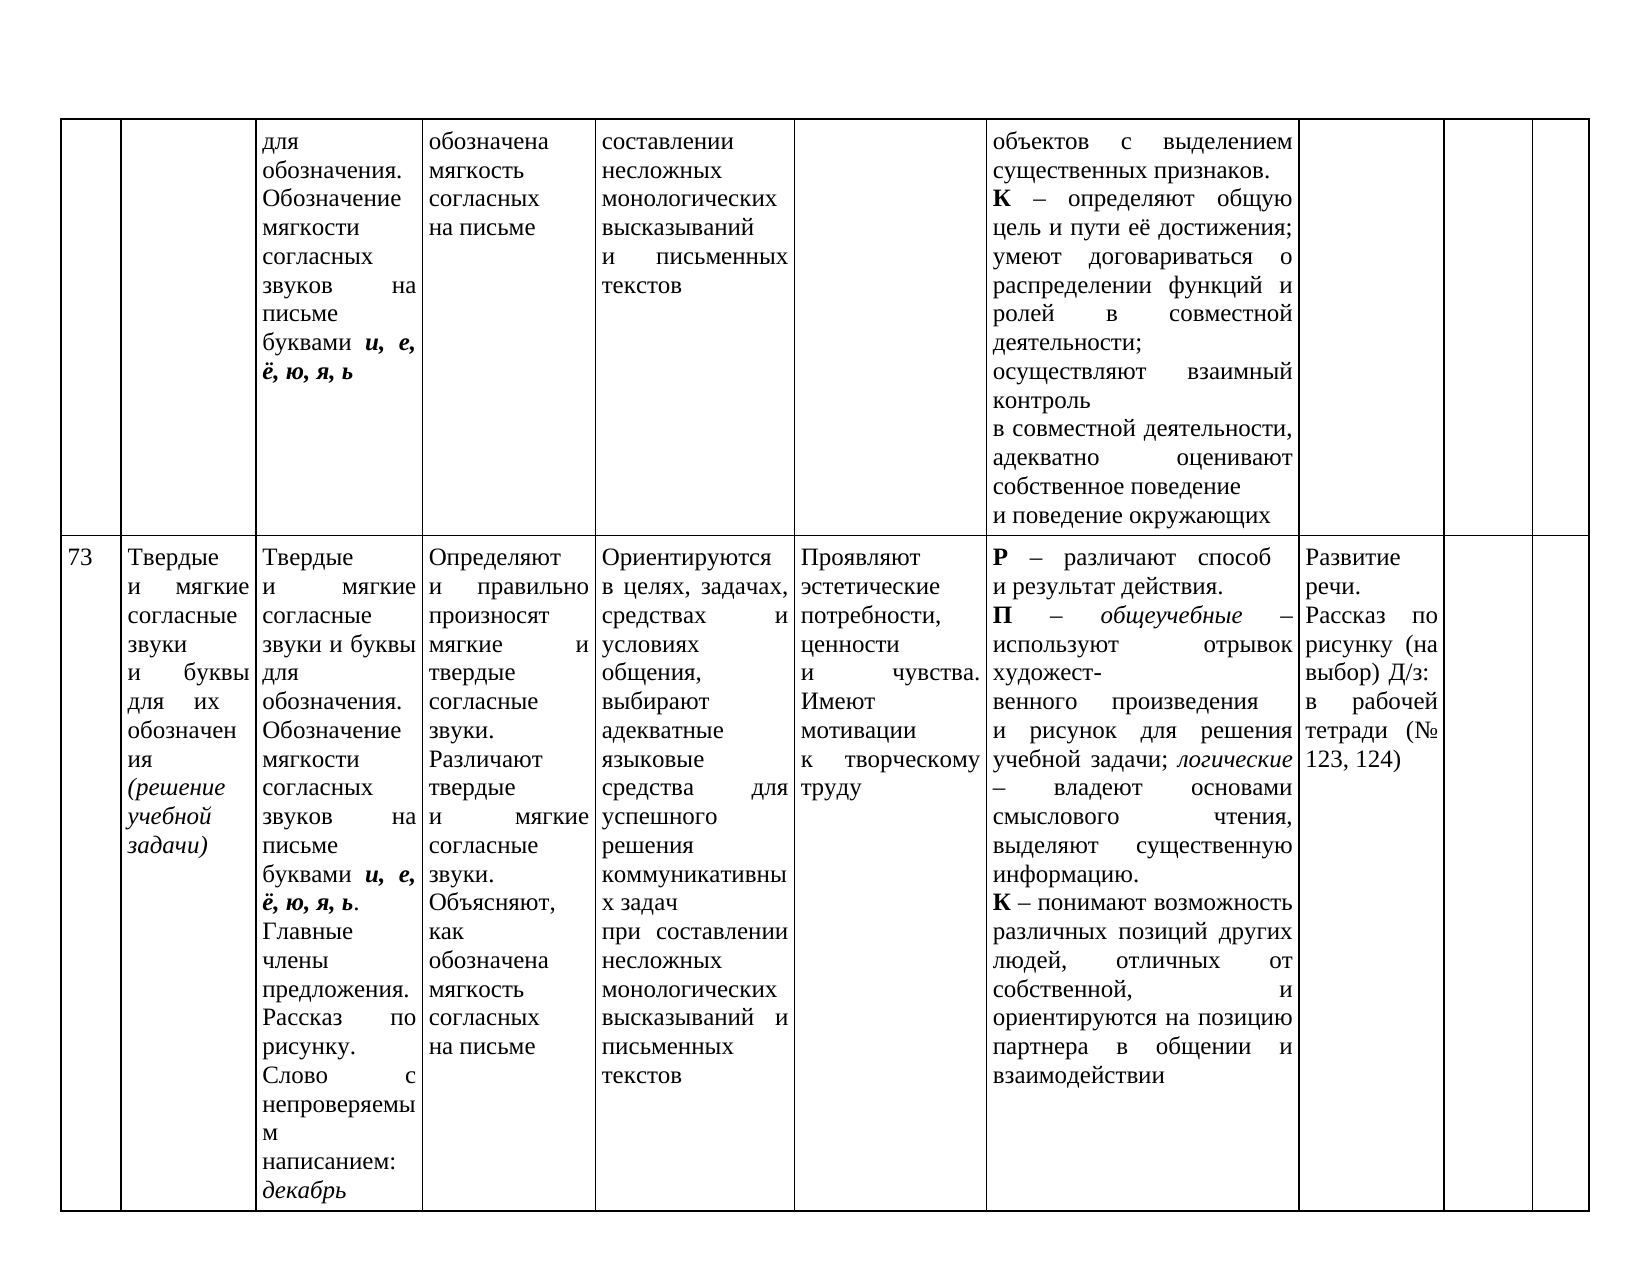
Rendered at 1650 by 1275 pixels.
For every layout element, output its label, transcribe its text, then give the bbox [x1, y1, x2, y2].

table_cell Развитие речи. Рассказ по рисунку (на выбор) Д/з: в рабочей тетради (№ 123, 124) [1300, 536, 1443, 1210]
table_cell 73 [62, 536, 120, 1210]
table_cell [1533, 536, 1588, 1210]
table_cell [122, 120, 255, 535]
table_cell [795, 120, 986, 535]
table_cell [1533, 120, 1588, 535]
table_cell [596, 120, 794, 535]
table_cell 72 [62, 120, 120, 535]
table_cell Твердые и мягкие согласные звуки и буквы для обозначения. Обозначение мягкости согласных звуков на письме буквами и, е, ё, ю, я, ь. Главные члены предложения. Рассказ по рисунку. Слово с непроверяемым написанием: декабрь [257, 536, 422, 1210]
table_cell [1445, 536, 1532, 1210]
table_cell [257, 120, 422, 535]
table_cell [423, 120, 595, 535]
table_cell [987, 120, 1298, 535]
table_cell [1300, 120, 1443, 535]
table_cell Проявляют эстетические потребности, ценности и чувства. Имеют мотивации к творческому труду [795, 536, 986, 1210]
table_cell Р – различают способ и результат действия. П – общеучебные – используют отрывок художест- венного произведения и рисунок для решения учебной задачи; логические – владеют основами смыслового чтения, выделяют существенную информацию. К – понимают возможность различных позиций других людей, отличных от собственной, и ориентируются на позицию партнера в общении и взаимодействии [987, 536, 1298, 1210]
table_cell [1445, 120, 1532, 535]
table_cell Твердые и мягкие согласные звуки и буквы для их обозначения (решение учебной задачи) [122, 536, 255, 1210]
table_cell Ориентируются в целях, задачах, средствах и условиях общения, выбирают адекватные языковые средства для успешного решения коммуникативных задач при составлении несложных монологических высказываний и письменных текстов [596, 536, 794, 1210]
